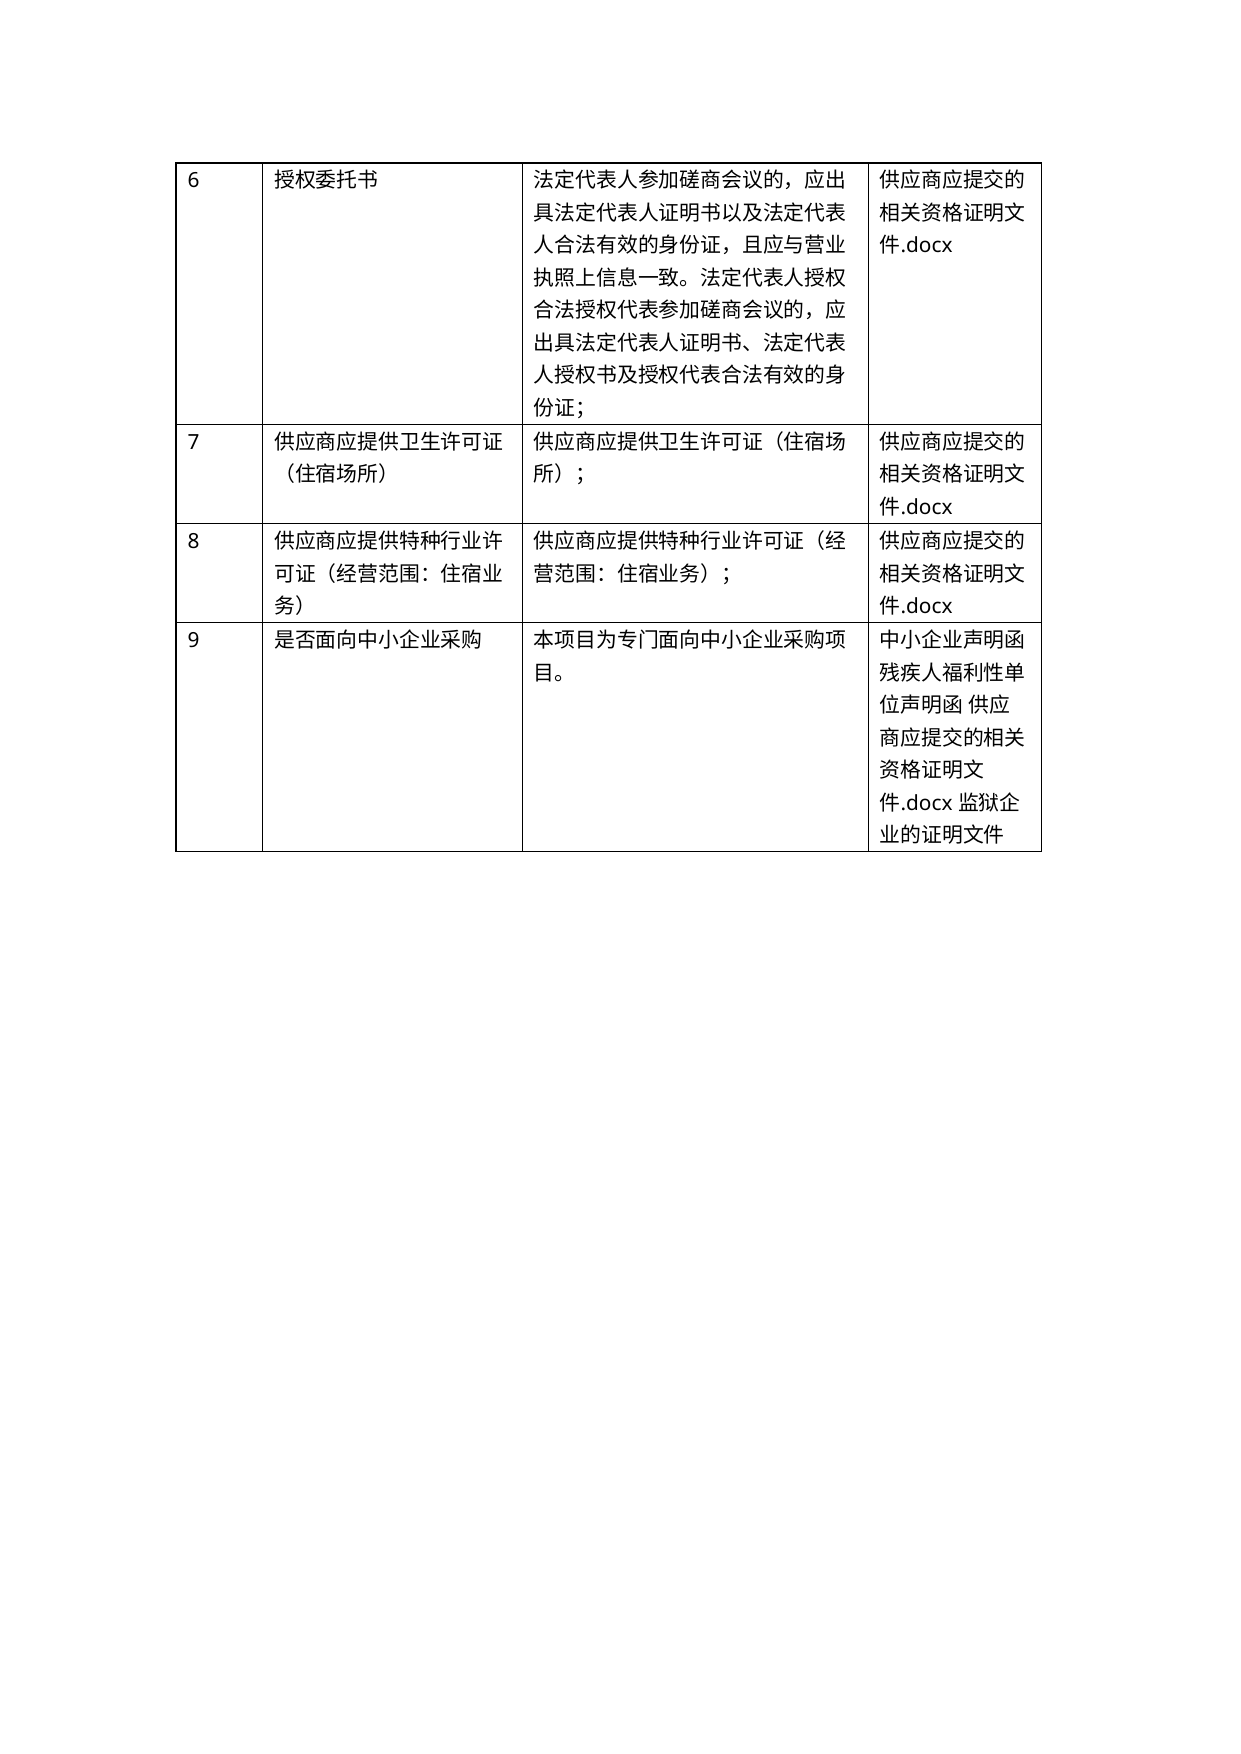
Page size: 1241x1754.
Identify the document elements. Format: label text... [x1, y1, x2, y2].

table_cell 本项目为专门面向中小企业采购项目。 [523, 623, 868, 851]
table_cell 8 [177, 524, 262, 622]
table_cell 6 [177, 164, 262, 423]
table_cell 是否面向中小企业采购 [263, 623, 522, 851]
table_cell 7 [177, 425, 262, 523]
table_cell 9 [177, 623, 262, 851]
table_cell 供应商应提供卫生许可证（住宿场所） [263, 425, 522, 523]
table_cell 授权委托书 [263, 164, 522, 423]
table_cell 中小企业声明函 残疾人福利性单位声明函 供应商应提交的相关资格证明文件.docx 监狱企业的证明文件 [869, 623, 1041, 851]
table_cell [869, 164, 1041, 423]
table_cell 供应商应提交的相关资格证明文件.docx [869, 524, 1041, 622]
table_cell 供应商应提供卫生许可证（住宿场所）； [523, 425, 868, 523]
table_cell 供应商应提供特种行业许可证（经营范围：住宿业务）； [523, 524, 868, 622]
table_cell 供应商应提供特种行业许可证（经营范围：住宿业务） [263, 524, 522, 622]
table_cell 法定代表人参加磋商会议的，应出具法定代表人证明书以及法定代表人合法有效的身份证，且应与营业执照上信息一致。法定代表人授权合法授权代表参加磋商会议的，应出具法定代表人证明书、法定代表人授权书及授权代表合法有效的身份证； [523, 164, 868, 423]
table_cell 供应商应提交的相关资格证明文件.docx [869, 425, 1041, 523]
